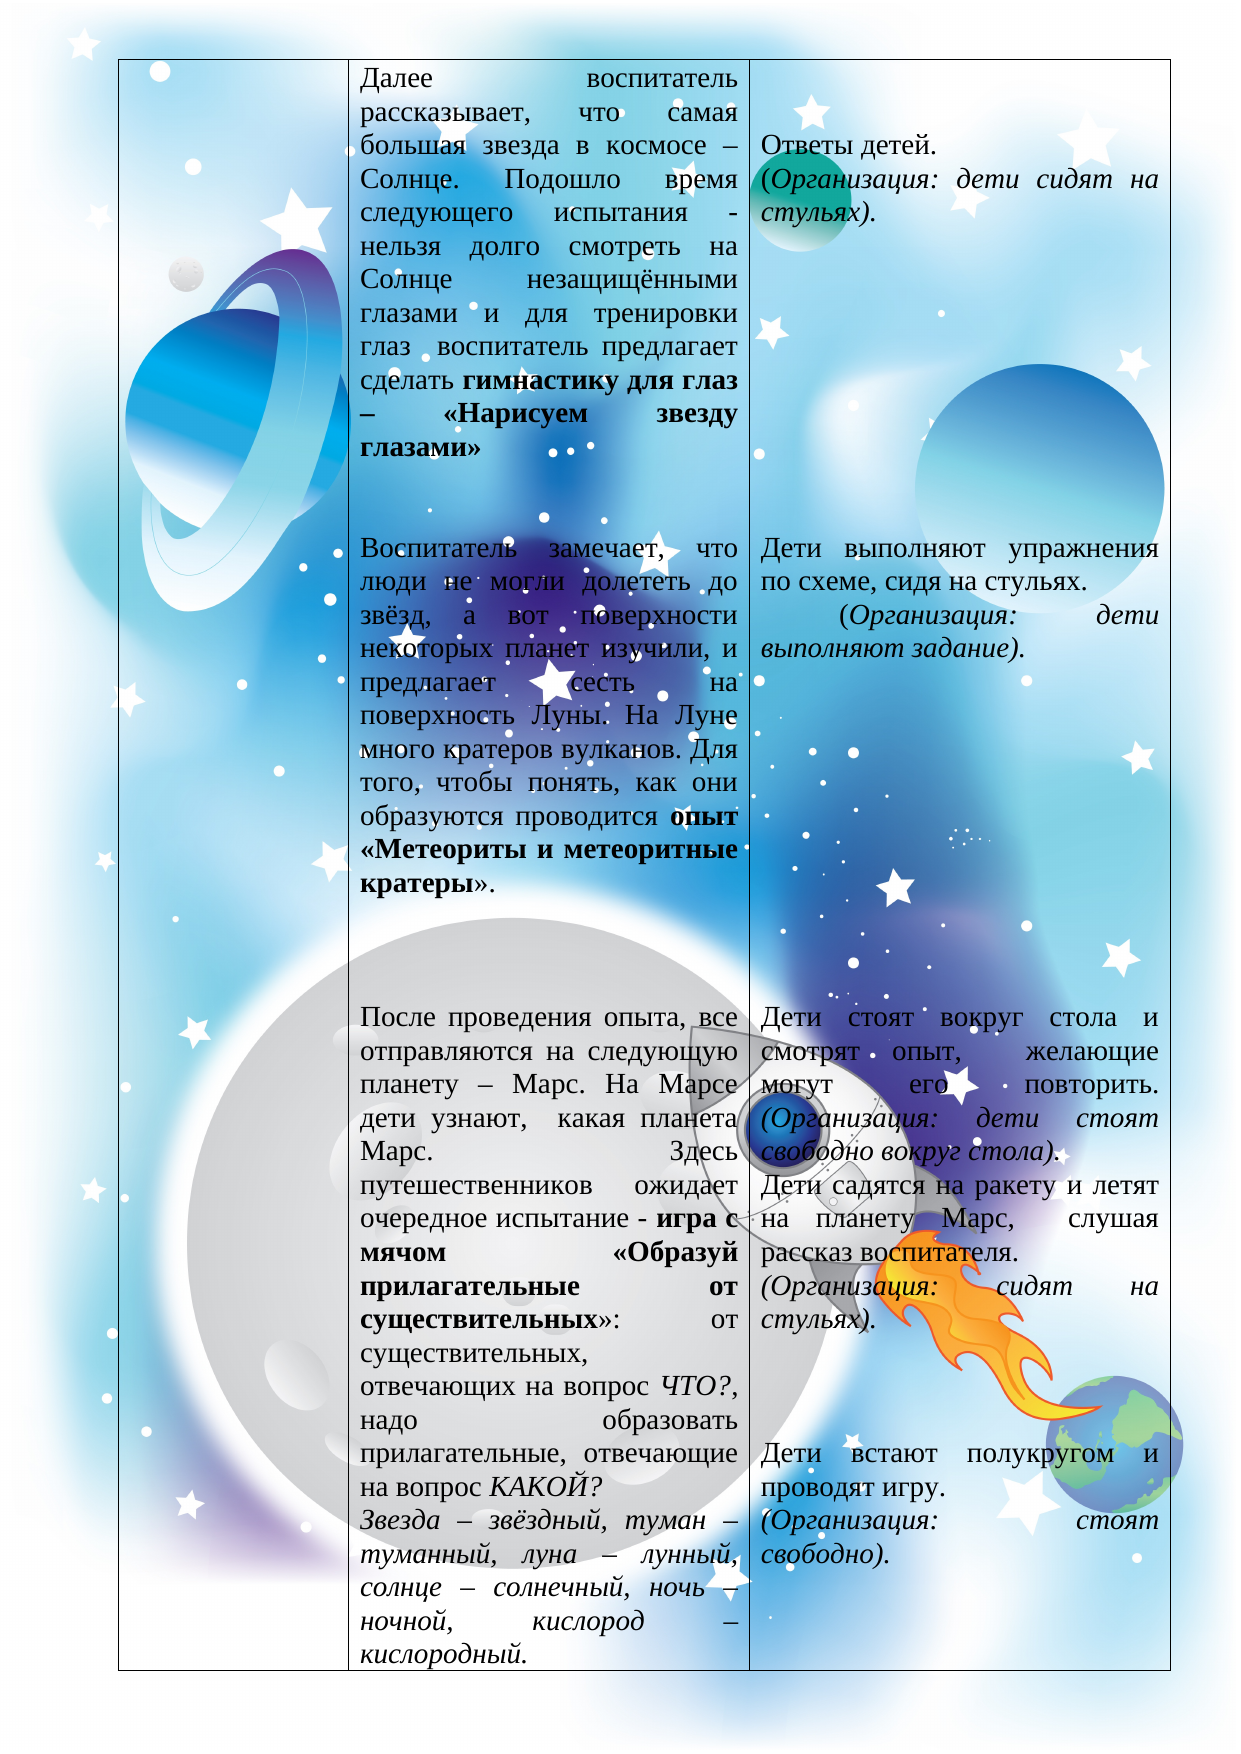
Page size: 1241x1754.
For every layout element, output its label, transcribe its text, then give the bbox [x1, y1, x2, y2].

table_cell 3. Действия [119, 60, 348, 1670]
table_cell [349, 60, 749, 1670]
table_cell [750, 60, 1170, 1670]
picture [0, 3, 1236, 1750]
